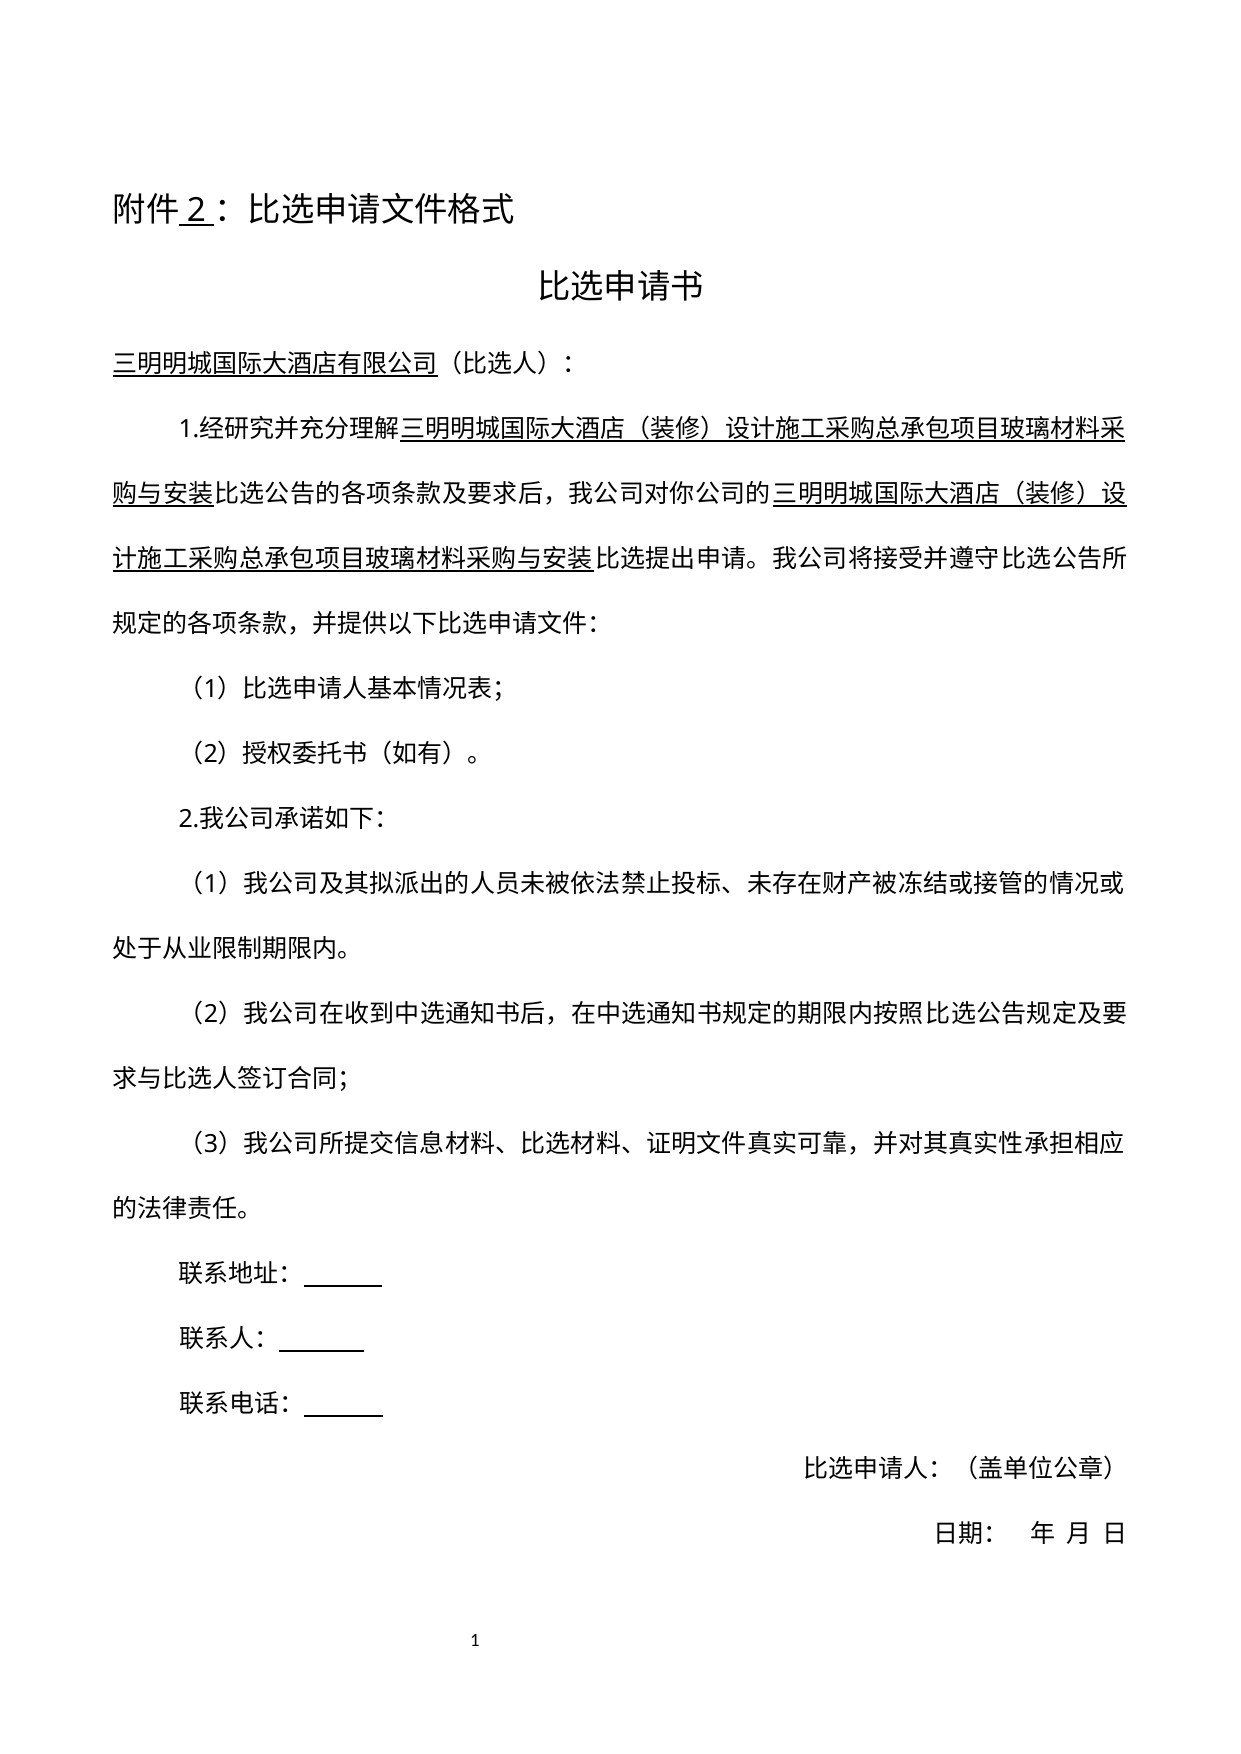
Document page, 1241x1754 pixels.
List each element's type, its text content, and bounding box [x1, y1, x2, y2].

text （3）我公司所提交信息材料、比选材料、证明文件真实可靠，并对其真实性承担相应的法律责任。 [112, 1109, 1128, 1239]
text 三明明城国际大酒店有限公司（比选人）： [112, 329, 1128, 394]
list 授权委托书（如有）。 [112, 719, 1128, 784]
text 1.经研究并充分理解三明明城国际大酒店（装修）设计施工采购总承包项目玻璃材料采购与安装比选公告的各项条款及要求后，我公司对你公司的三明明城国际大酒店（装修）设计施工采购总承包项目玻璃材料采购与安装比选提出申请。我公司将接受并遵守比选公告所规定的各项条款，并提供以下比选申请文件： [112, 394, 1128, 654]
text （2）我公司在收到中选通知书后，在中选通知书规定的期限内按照比选公告规定及要求与比选人签订合同； [112, 979, 1128, 1109]
text 2.我公司承诺如下： [112, 784, 1128, 849]
text 日期： 年 月 日 [112, 1499, 1128, 1564]
text 联系人： [112, 1304, 1128, 1369]
text 附件 2 ：比选申请文件格式 [112, 174, 1128, 239]
text 联系电话： [112, 1369, 1128, 1434]
text 比选申请书 [112, 252, 1128, 317]
text 联系地址： [112, 1239, 1128, 1304]
text （1）比选申请人基本情况表； [112, 654, 1128, 719]
text 比选申请人：（盖单位公章） [112, 1434, 1128, 1499]
text （1）我公司及其拟派出的人员未被依法禁止投标、未存在财产被冻结或接管的情况或处于从业限制期限内。 [112, 849, 1128, 979]
